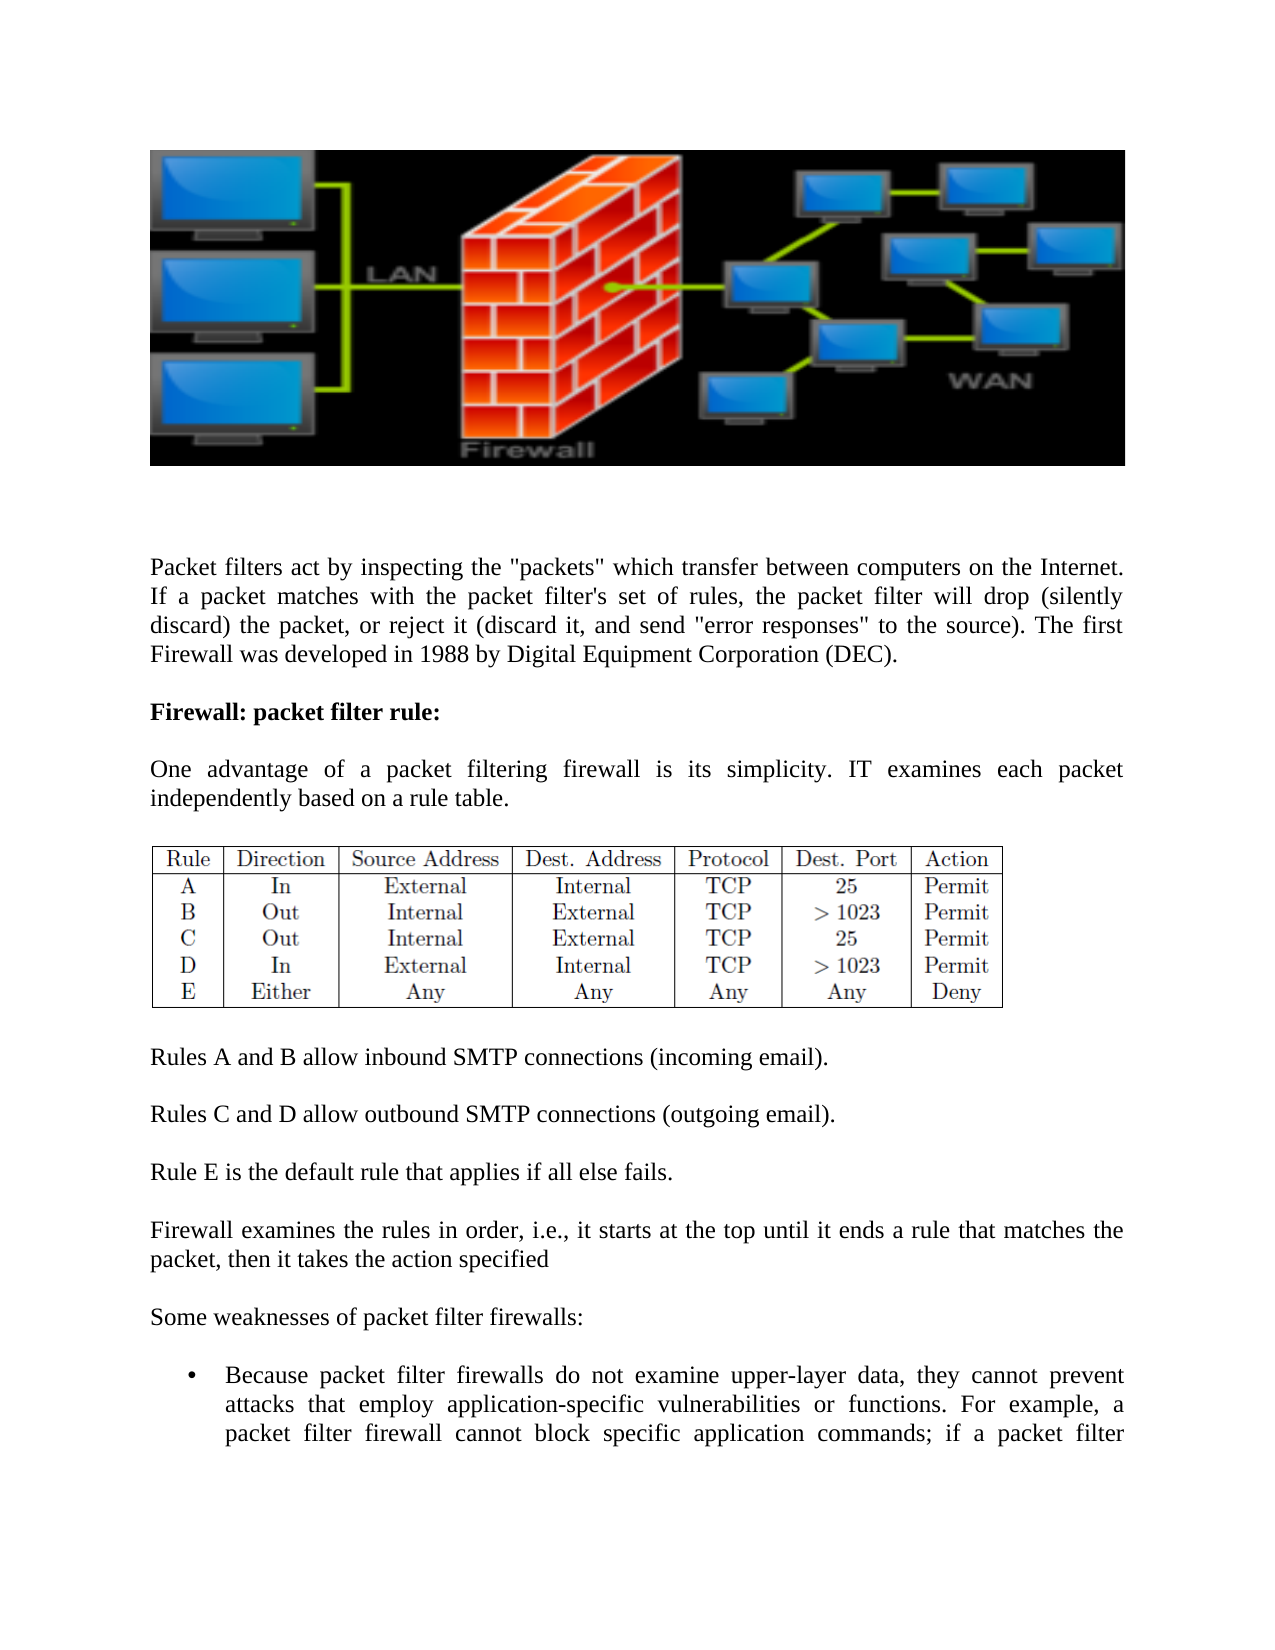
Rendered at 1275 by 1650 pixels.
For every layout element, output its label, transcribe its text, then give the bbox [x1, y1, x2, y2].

text One advantage of a packet filtering firewall is its simplicity. IT examines each packet independently based on a rule table. [150, 754, 1125, 812]
text Rules A and B allow inbound SMTP connections (incoming email). [150, 1042, 1125, 1070]
picture [150, 841, 1007, 1013]
text Packet filters act by inspecting the "packets" which transfer between computers on the Internet. If a packet matches with the packet filter's set of rules, the packet filter will drop (silently discard) the packet, or reject it (discard it, and send "error responses" to the source). The first Firewall was developed in 1988 by Digital Equipment Corporation (DEC). [150, 552, 1125, 667]
picture [150, 150, 1125, 466]
text Rules C and D allow outbound SMTP connections (outgoing email). [150, 1099, 1125, 1128]
text Some weaknesses of packet filter firewalls: [150, 1302, 1125, 1331]
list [187, 1360, 1125, 1446]
text Rule E is the default rule that applies if all else fails. [150, 1157, 1125, 1186]
text Firewall: packet filter rule: [150, 697, 1125, 725]
text Firewall examines the rules in order, i.e., it starts at the top until it ends a rule that matches the packet, then it takes the action specified [150, 1215, 1125, 1273]
